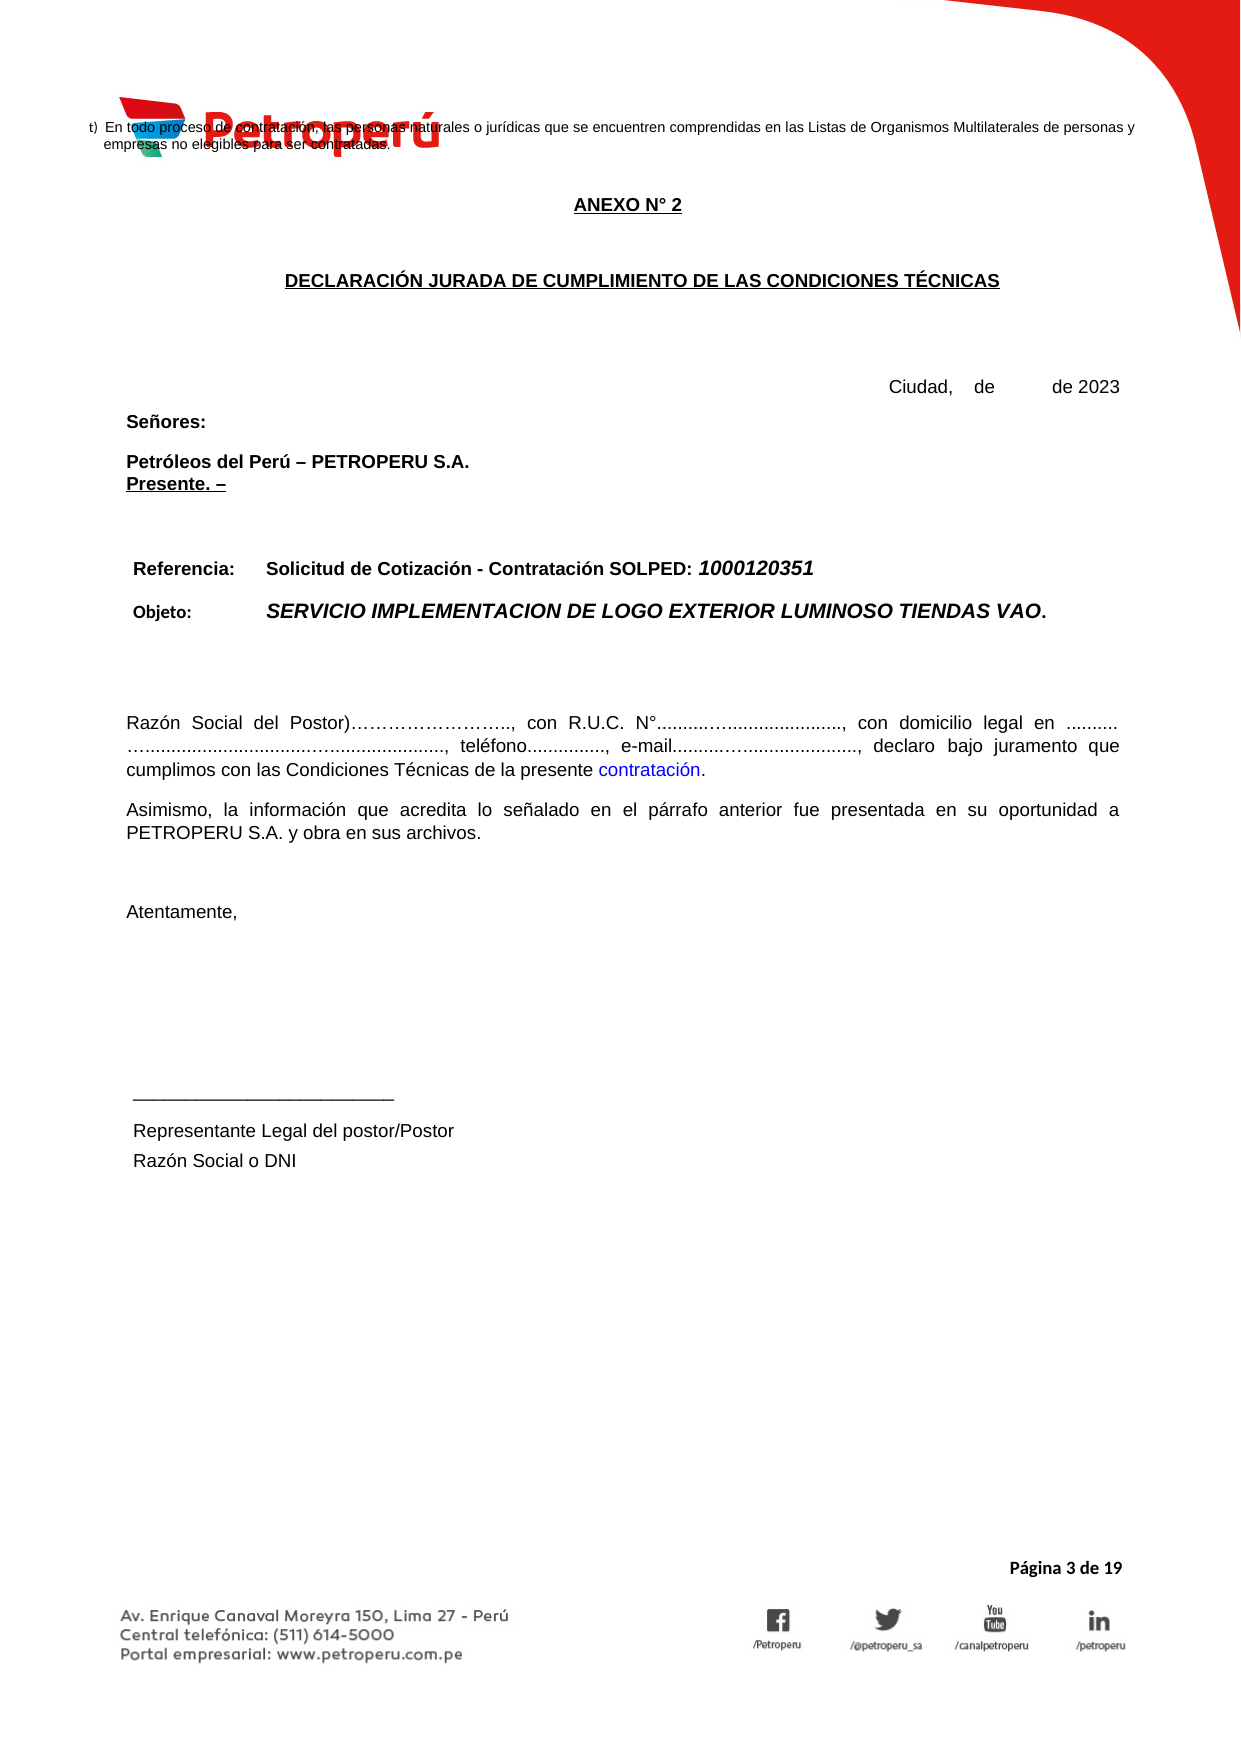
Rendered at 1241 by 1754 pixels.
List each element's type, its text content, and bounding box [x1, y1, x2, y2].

picture [1, 1596, 1241, 1751]
text ANEXO N° 2 [133, 194, 1122, 216]
picture [1, 0, 1241, 350]
text Presente. – [126, 473, 1120, 494]
text Señores: [126, 411, 1120, 433]
text Objeto: SERVICIO IMPLEMENTACION DE LOGO EXTERIOR LUMINOSO TIENDAS VAO. [133, 598, 1122, 623]
text _________________________ [133, 1080, 1122, 1102]
text Asimismo, la información que acredita lo señalado en el párrafo anterior fue presentada en su oportunidad a PETROPERU S.A. y obra en sus archivos. [126, 798, 1120, 843]
text Representante Legal del postor/Postor [133, 1120, 1122, 1141]
text Razón Social del Postor)…………………….., con R.U.C. N°..........…......................, con domicilio legal en ..........…................................…......................, teléfono..............., e-mail..........…......................, declaro bajo juramento que cumplimos con las Condiciones Técnicas de la presente contratación. [126, 712, 1120, 780]
text Razón Social o DNI [133, 1149, 1122, 1171]
text t) En todo proceso de contratación, las personas naturales o jurídicas que se encuentren comprendidas en las Listas de Organismos Multilaterales de personas y empresas no elegibles para ser contratadas. [88, 118, 1137, 153]
text DECLARACIÓN JURADA DE CUMPLIMIENTO DE LAS CONDICIONES TÉCNICAS [118, 269, 1167, 291]
text Ciudad, de de 2023 [724, 375, 1120, 397]
text Atentamente, [126, 901, 1120, 923]
text Referencia: Solicitud de Cotización - Contratación SOLPED: 1000120351 [133, 556, 1122, 579]
text Petróleos del Perú – PETROPERU S.A. [126, 451, 1120, 473]
